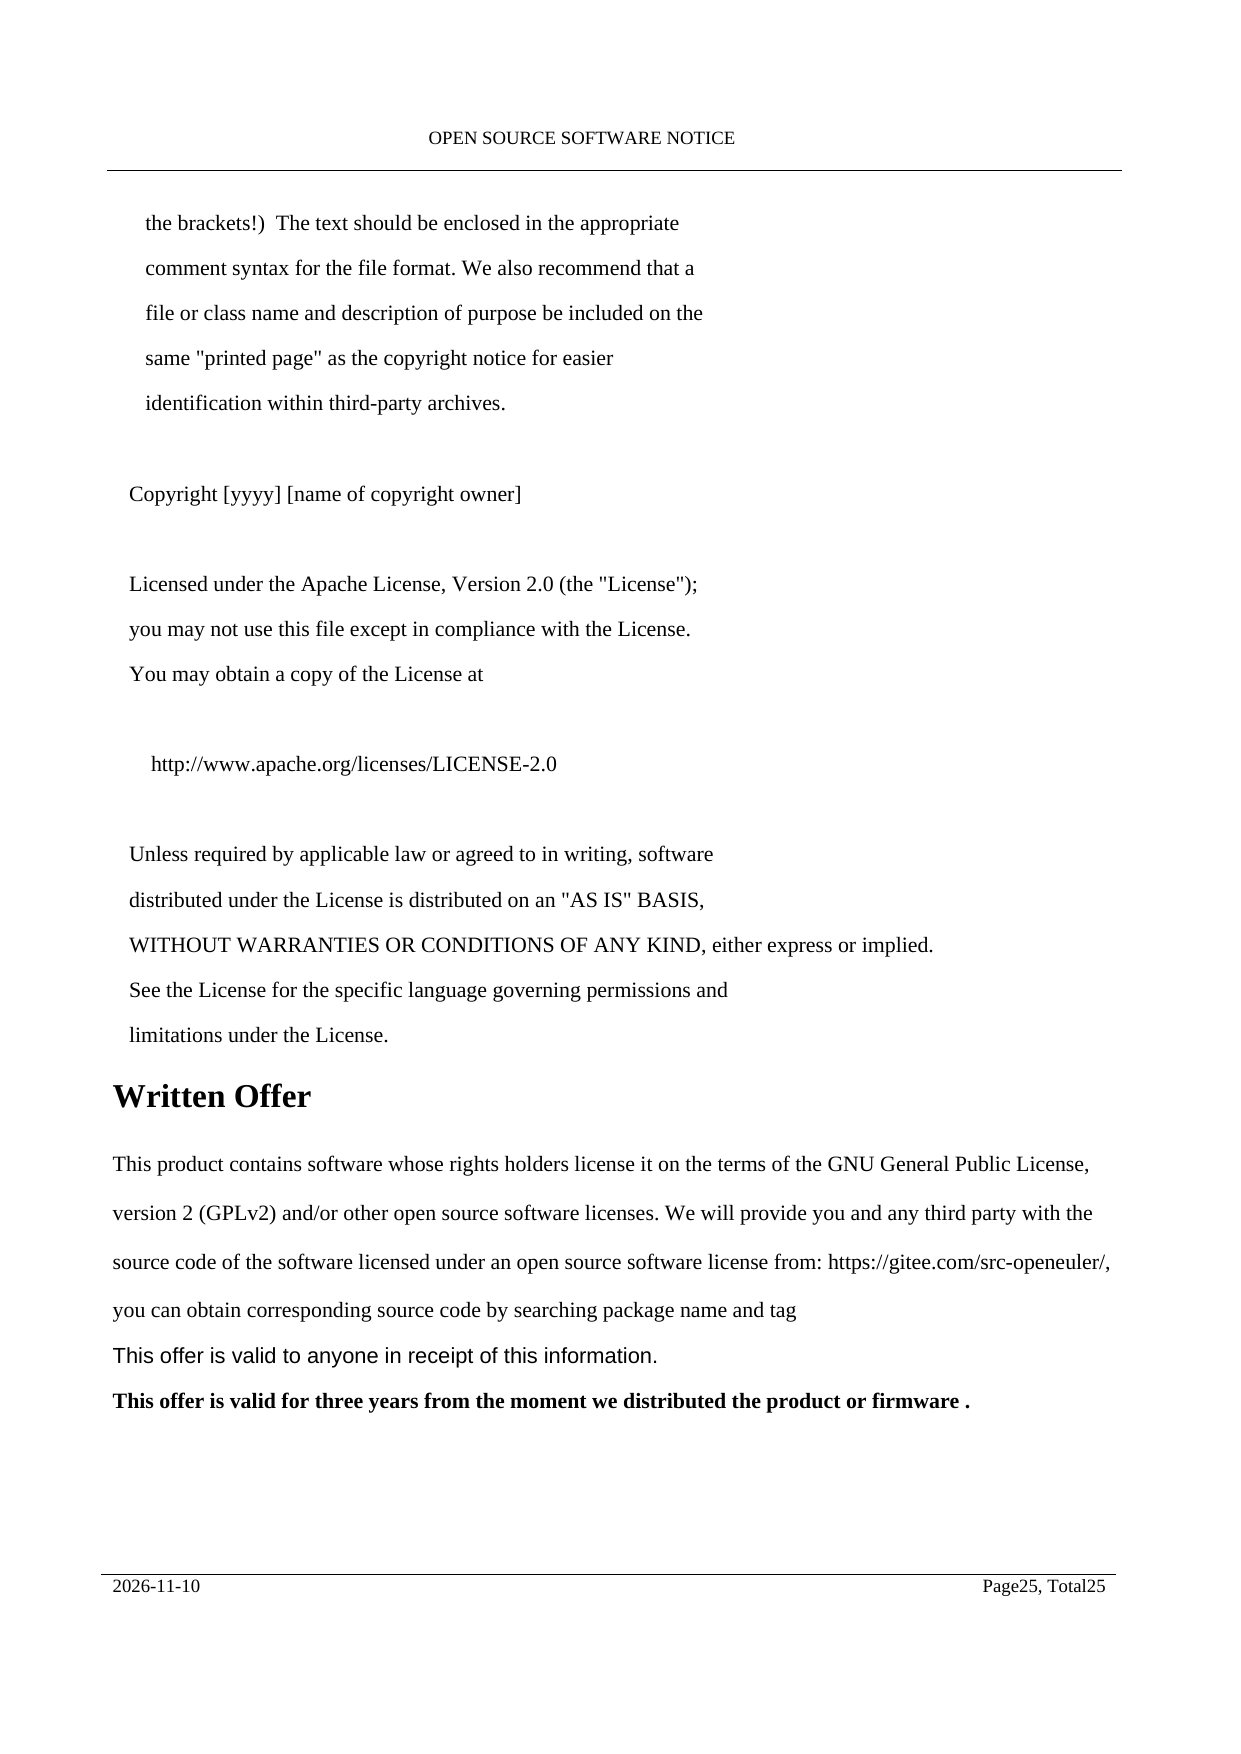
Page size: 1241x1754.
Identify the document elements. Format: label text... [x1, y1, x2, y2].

text distributed under the License is distributed on an "AS IS" BASIS, [112, 883, 1128, 915]
text This offer is valid for three years from the moment we distributed the product or firmware . [112, 1384, 1128, 1416]
text Licensed under the Apache License, Version 2.0 (the "License"); [112, 567, 1128, 600]
text identification within third-party archives. [112, 387, 1128, 419]
text Copyright [yyyy] [name of copyright owner] [112, 477, 1128, 509]
text See the License for the specific language governing permissions and [112, 973, 1128, 1006]
text comment syntax for the file format. We also recommend that a [112, 251, 1128, 284]
text Unless required by applicable law or agreed to in writing, software [112, 838, 1128, 870]
text http://www.apache.org/licenses/LICENSE-2.0 [112, 748, 1128, 780]
text the brackets!) The text should be enclosed in the appropriate [112, 206, 1128, 239]
text limitations under the License. [112, 1018, 1128, 1051]
text same "printed page" as the copyright notice for easier [112, 342, 1128, 374]
text This product contains software whose rights holders license it on the terms of the GNU General Public License, version 2 (GPLv2) and/or other open source software licenses. We will provide you and any third party with the source code of the software licensed under an open source software license from: https://gitee.com/src-openeuler/, you can obtain corresponding source code by searching package name and tag [112, 1147, 1128, 1326]
text you may not use this file except in compliance with the License. [112, 612, 1128, 645]
text Written Offer [112, 1063, 1128, 1128]
text file or class name and description of purpose be included on the [112, 297, 1128, 329]
text You may obtain a copy of the License at [112, 657, 1128, 690]
text WITHOUT WARRANTIES OR CONDITIONS OF ANY KIND, either express or implied. [112, 928, 1128, 961]
text This offer is valid to anyone in receipt of this information. [112, 1339, 1128, 1371]
